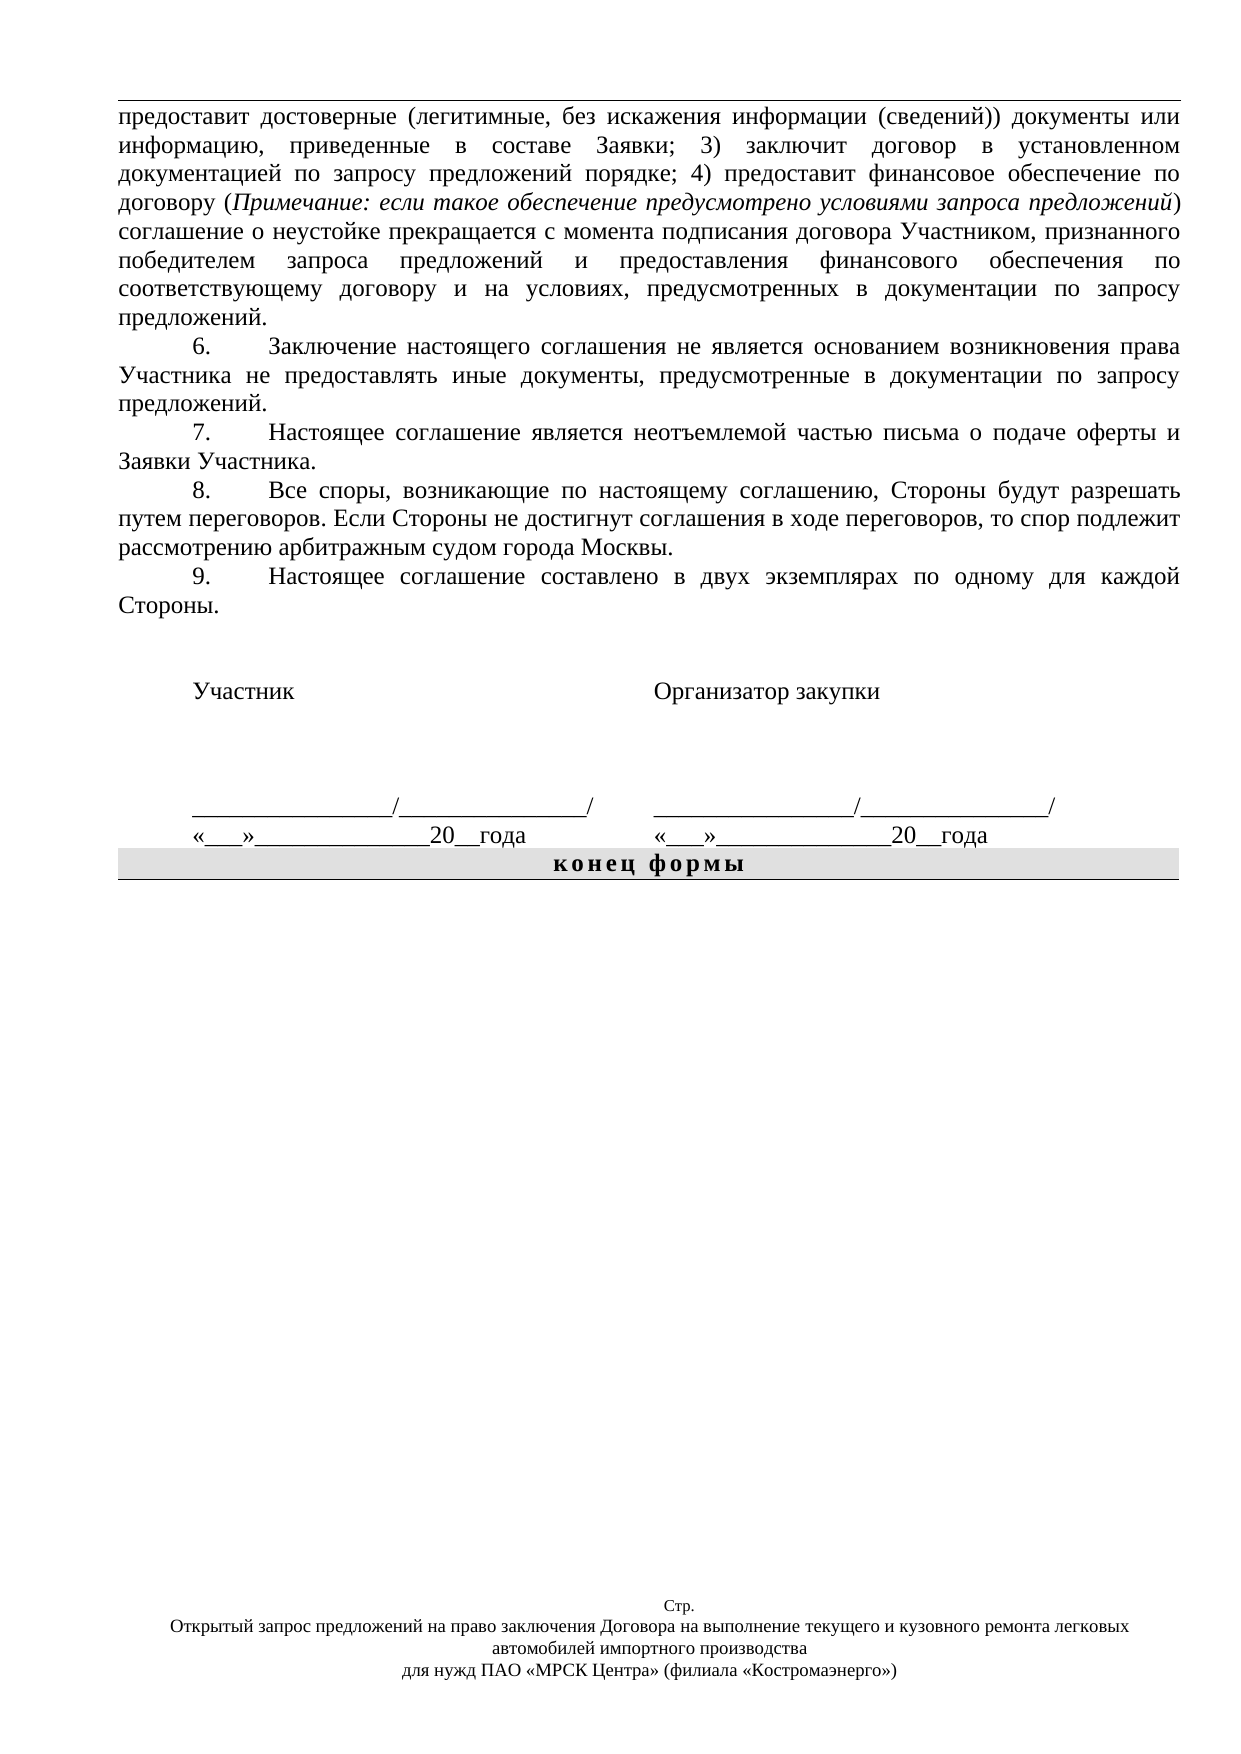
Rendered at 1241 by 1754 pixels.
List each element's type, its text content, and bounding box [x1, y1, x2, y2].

table_header Организатор закупки [643, 676, 1104, 705]
list Все споры, возникающие по настоящему соглашению, Стороны будут разрешать путем переговоров. Если Стороны не достигнут соглашения в ходе переговоров, то спор подлежит рассмотрению арбитражным судом города Москвы. [118, 475, 1181, 561]
list Настоящее соглашение является неотъемлемой частью письма о подаче оферты и Заявки Участника. [118, 417, 1181, 475]
table_cell ________________/_______________/ «___»______________20__года [181, 705, 642, 848]
table_header Участник [181, 676, 642, 705]
list Заключение настоящего соглашения не является основанием возникновения права Участника не предоставлять иные документы, предусмотренные в документации по запросу предложений. [118, 331, 1181, 417]
table_cell ________________/_______________/ «___»______________20__года [643, 705, 1104, 848]
text конец формы [118, 848, 1179, 879]
list Настоящее соглашение составлено в двух экземплярах по одному для каждой Стороны. [118, 561, 1181, 618]
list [118, 101, 1181, 331]
